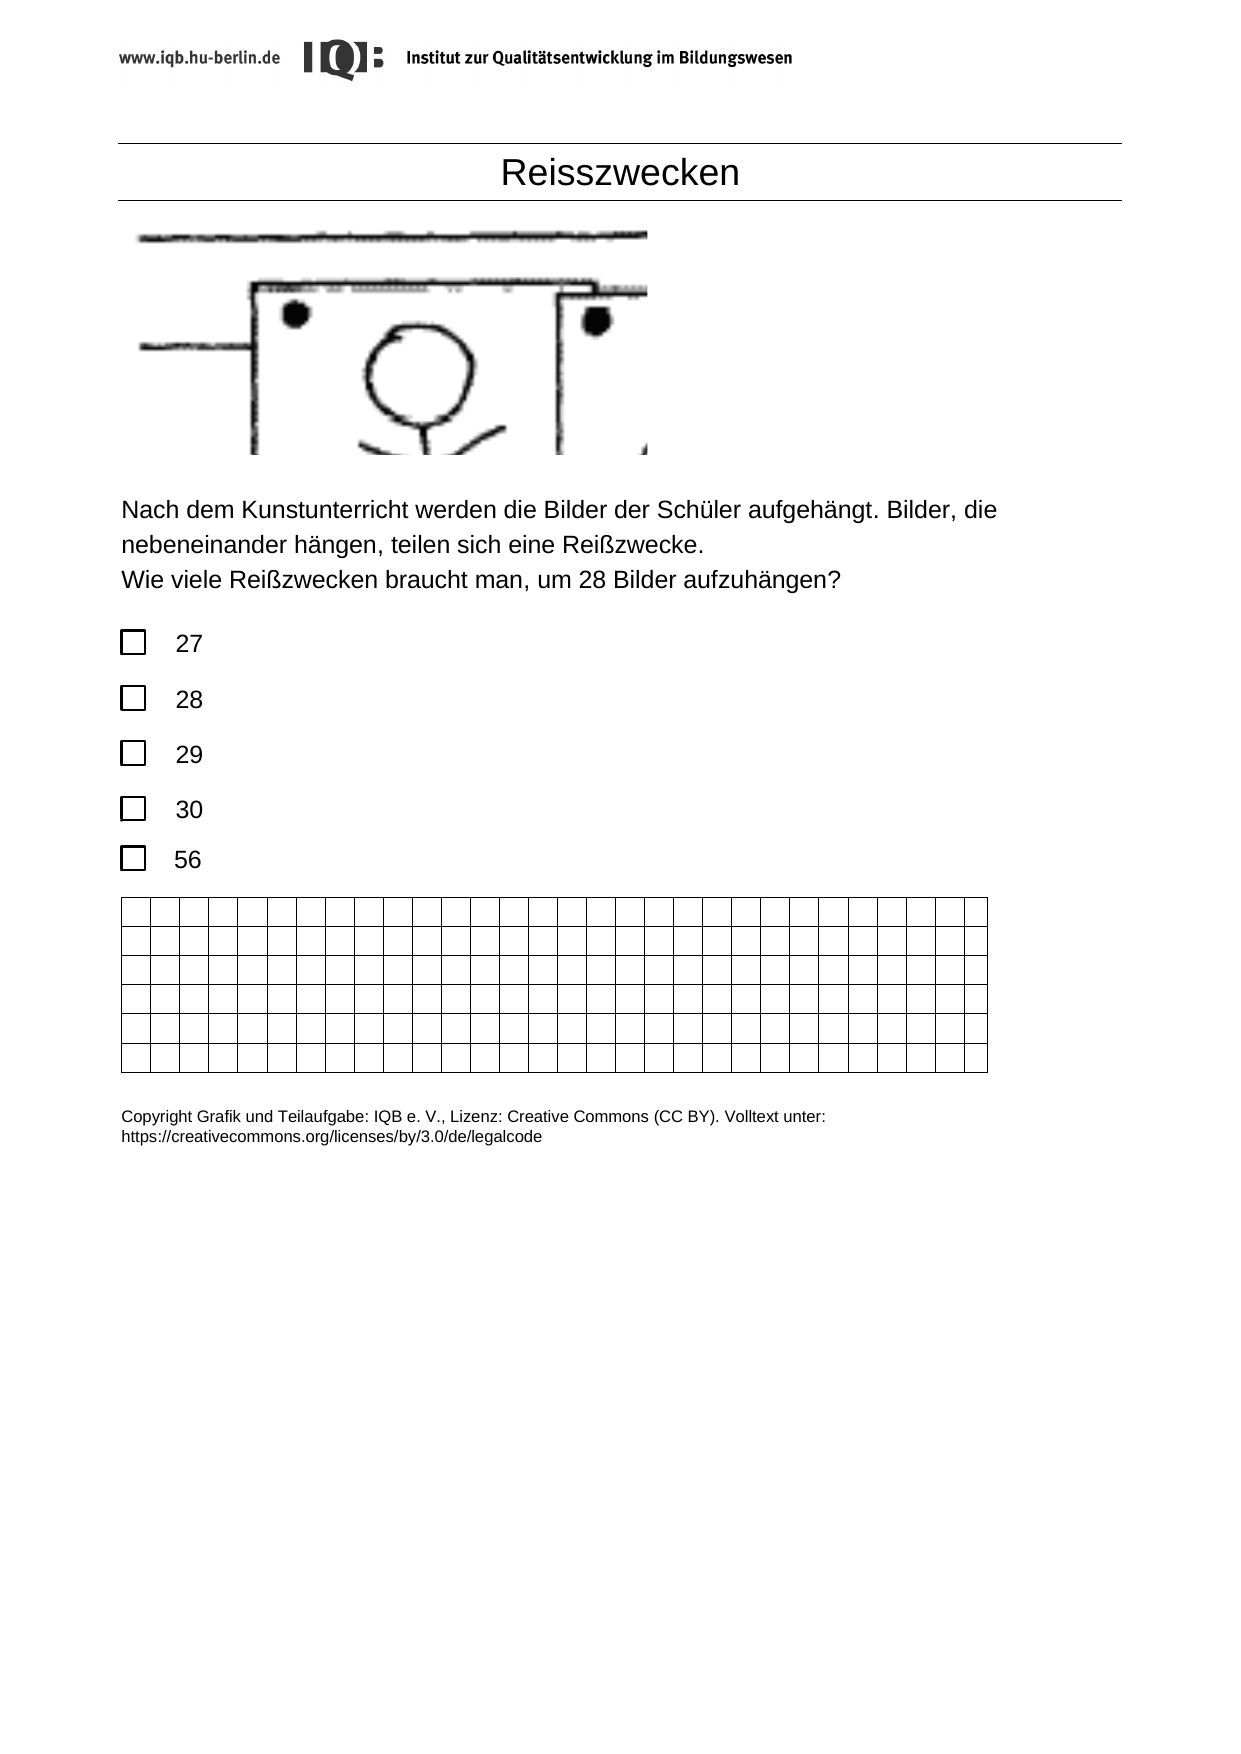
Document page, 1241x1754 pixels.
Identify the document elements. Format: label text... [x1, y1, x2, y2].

text Reisszwecken [118, 144, 1122, 200]
